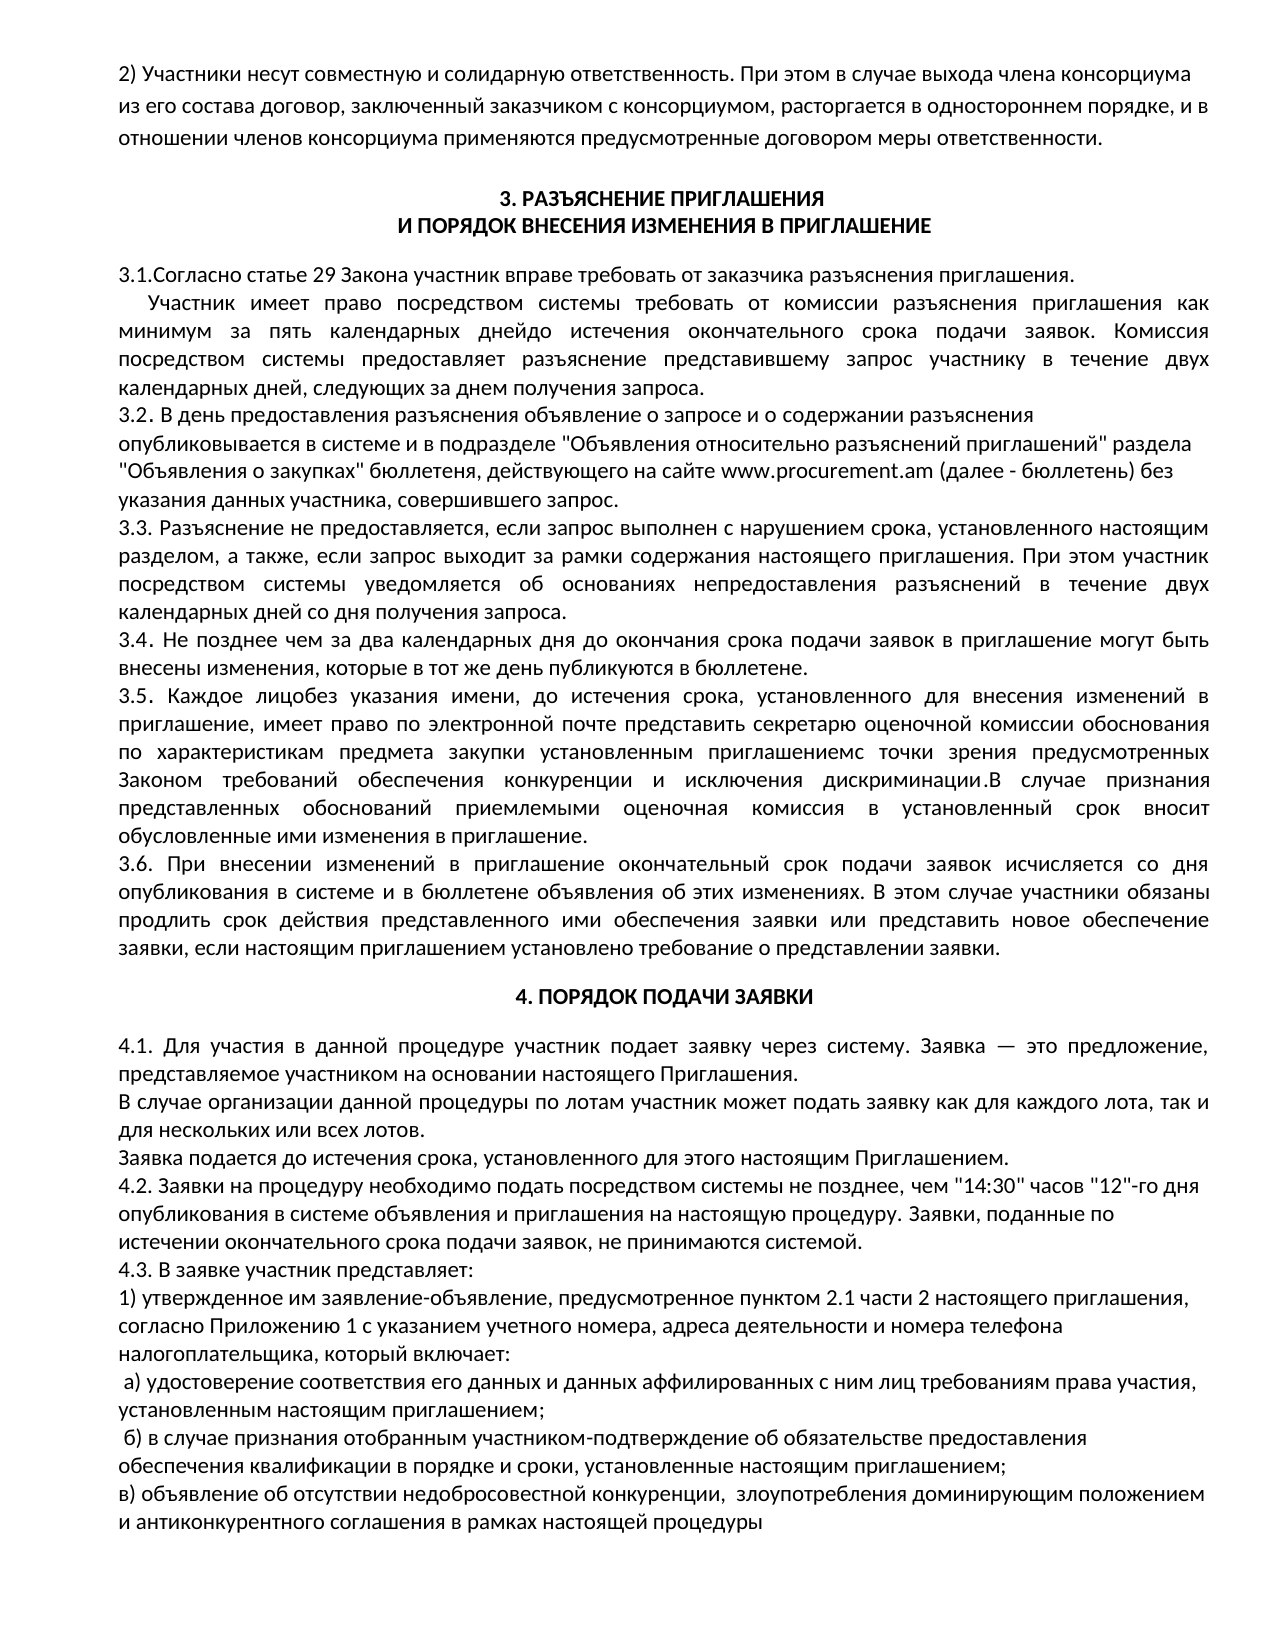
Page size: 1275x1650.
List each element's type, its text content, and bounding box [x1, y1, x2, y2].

text 4.2. Заявки на процедуру необходимо подать посредством системы не позднее, чем "14:30" часов "12"-го дня опубликования в системе объявления и приглашения на настоящую процедуру. Заявки, поданные по истечении окончательного срока подачи заявок, не принимаются системой. [118, 1171, 1211, 1255]
text б) в случае признания отобранным участником-подтверждение об обязательстве предоставления обеспечения квалификации в порядке и сроки, установленные настоящим приглашением; [118, 1423, 1211, 1479]
text а) удостоверение соответствия его данных и данных аффилированных с ним лиц требованиям права участия, установленным настоящим приглашением; [118, 1367, 1211, 1423]
text 3. РАЗЪЯСНЕНИЕ ПРИГЛАШЕНИЯ И ПОРЯДОК ВНЕСЕНИЯ ИЗМЕНЕНИЯ В ПРИГЛАШЕНИЕ [118, 184, 1211, 240]
text 3.1.Согласно статье 29 Закона участник вправе требовать от заказчика разъяснения приглашения. [118, 261, 1211, 288]
text 3.6. При внесении изменений в приглашение окончательный срок подачи заявок исчисляется со дня опубликования в системе и в бюллетене объявления об этих изменениях. В этом случае участники обязаны продлить срок действия представленного ими обеспечения заявки или представить новое обеспечение заявки, если настоящим приглашением установлено требование о представлении заявки. [118, 849, 1211, 961]
text В случае организации данной процедуры по лотам участник может подать заявку как для каждого лота, так и для нескольких или всех лотов. [118, 1087, 1211, 1143]
text 4. ПОРЯДОК ПОДАЧИ ЗАЯВКИ [118, 982, 1211, 1010]
text 3.2․ В день предоставления разъяснения объявление о запросе и о содержании разъяснения опубликовывается в системе и в подразделе "Объявления относительно разъяснений приглашений" раздела "Объявления о закупках" бюллетеня, действующего на сайте www.procurement.am (далее - бюллетень) без указания данных участника, совершившего запрос. [118, 401, 1211, 513]
text Участник имеет право посредством системы требовать от комиссии разъяснения приглашения как минимум за пять календарных днейдо истечения окончательного срока подачи заявок. Комиссия посредством системы предоставляет разъяснение представившему запрос участнику в течение двух календарных дней, следующих за днем получения запроса. [118, 288, 1211, 401]
text в) объявление об отсутствии недобросовестной конкуренции, злоупотребления доминирующим положением и антиконкурентного соглашения в рамках настоящей процедуры [118, 1479, 1211, 1535]
text 1) утвержденное им заявление-объявление, предусмотренное пунктом 2.1 части 2 настоящего приглашения, согласно Приложению 1 с указанием учетного номера, адреса деятельности и номера телефона налогоплательщика, который включает: [118, 1283, 1211, 1367]
text 3.4․ Не позднее чем за два календарных дня до окончания срока подачи заявок в приглашение могут быть внесены изменения, которые в тот же день публикуются в бюллетене. [118, 625, 1211, 681]
list Заявка подается до истечения срока, установленного для этого настоящим Приглашением. [118, 1143, 1211, 1171]
text 3.3. Разъяснение не предоставляется, если запрос выполнен с нарушением срока, установленного настоящим разделом, а также, если запрос выходит за рамки содержания настоящего приглашения. При этом участник посредством системы уведомляется об основаниях непредоставления разъяснений в течение двух календарных дней со дня получения запроса. [118, 513, 1211, 625]
text 3.5․ Каждое лицобез указания имени, до истечения срока, установленного для внесения изменений в приглашение, имеет право по электронной почте представить секретарю оценочной комиссии обоснования по характеристикам предмета закупки установленным приглашениемс точки зрения предусмотренных Законом требований обеспечения конкуренции и исключения дискриминации.В случае признания представленных обоснований приемлемыми оценочная комиссия в установленный срок вносит обусловленные ими изменения в приглашение. [118, 681, 1211, 849]
text 2) Участники несут совместную и солидарную ответственность. При этом в случае выхода члена консорциума из его состава договор, заключенный заказчиком с консорциумом, расторгается в одностороннем порядке, и в отношении членов консорциума применяются предусмотренные договором меры ответственности. [118, 59, 1211, 151]
text 4.3. В заявке участник представляет: [118, 1255, 1211, 1283]
text 4.1. Для участия в данной процедуре участник подает заявку через систему. Заявка — это предложение, представляемое участником на основании настоящего Приглашения. [118, 1031, 1211, 1087]
